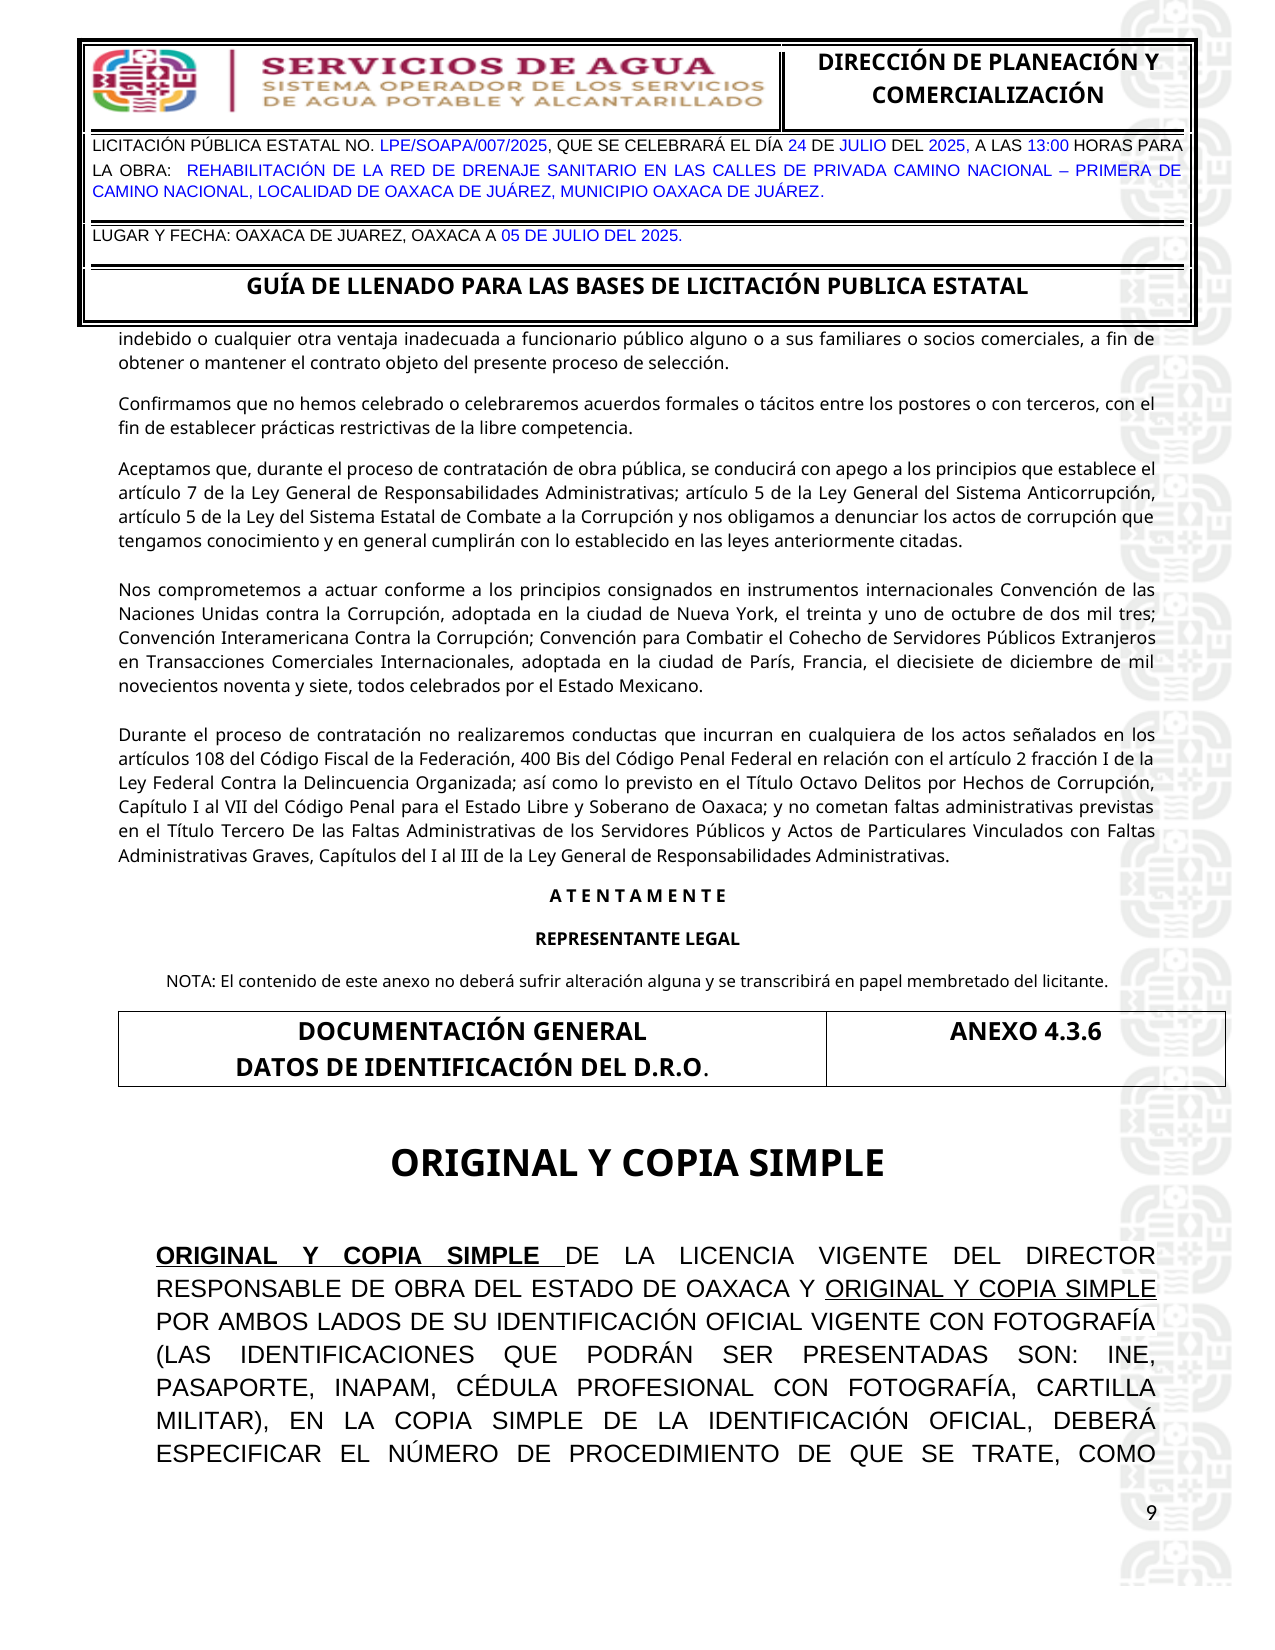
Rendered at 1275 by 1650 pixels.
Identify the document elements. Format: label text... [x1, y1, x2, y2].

text ORIGINAL Y COPIA SIMPLE [118, 1137, 1157, 1188]
text Durante el proceso de contratación no realizaremos conductas que incurran en cualquiera de los actos señalados en los artículos 108 del Código Fiscal de la Federación, 400 Bis del Código Penal Federal en relación con el artículo 2 fracción I de la Ley Federal Contra la Delincuencia Organizada; así como lo previsto en el Título Octavo Delitos por Hechos de Corrupción, Capítulo I al VII del Código Penal para el Estado Libre y Soberano de Oaxaca; y no cometan faltas administrativas previstas en el Título Tercero De las Faltas Administrativas de los Servidores Públicos y Actos de Particulares Vinculados con Faltas Administrativas Graves, Capítulos del I al III de la Ley General de Responsabilidades Administrativas. [118, 722, 1157, 867]
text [156, 1336, 1157, 1468]
text Nos comprometemos a actuar conforme a los principios consignados en instrumentos internacionales Convención de las Naciones Unidas contra la Corrupción, adoptada en la ciudad de Nueva York, el treinta y uno de octubre de dos mil tres; Convención Interamericana Contra la Corrupción; Convención para Combatir el Cohecho de Servidores Públicos Extranjeros en Transacciones Comerciales Internacionales, adoptada en la ciudad de París, Francia, el diecisiete de diciembre de mil novecientos noventa y siete, todos celebrados por el Estado Mexicano. [118, 577, 1157, 698]
text Confirmamos que no hemos celebrado o celebraremos acuerdos formales o tácitos entre los postores o con terceros, con el fin de establecer prácticas restrictivas de la libre competencia. [118, 391, 1157, 440]
picture [1106, 56, 1114, 67]
picture [1105, 0, 1235, 1586]
picture [88, 46, 773, 123]
table_header DOCUMENTACIÓN GENERAL DATOS DE IDENTIFICACIÓN DEL D.R.O. [119, 1012, 826, 1086]
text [118, 154, 1157, 220]
text NOTA: El contenido de este anexo no deberá sufrir alteración alguna y se transcribirá en papel membretado del licitante. [118, 969, 1157, 992]
text Aceptamos que, durante el proceso de contratación de obra pública, se conducirá con apego a los principios que establece el artículo 7 de la Ley General de Responsabilidades Administrativas; artículo 5 de la Ley General del Sistema Anticorrupción, artículo 5 de la Ley del Sistema Estatal de Combate a la Corrupción y nos obligamos a denunciar los actos de corrupción que tengamos conocimiento y en general cumplirán con lo establecido en las leyes anteriormente citadas. [118, 456, 1157, 553]
table_header ANEXO 4.3.6 [827, 1012, 1225, 1086]
text REPRESENTANTE LEGAL [118, 927, 1157, 951]
picture [1105, 42, 1194, 325]
text A T E N T A M E N T E [118, 884, 1157, 908]
